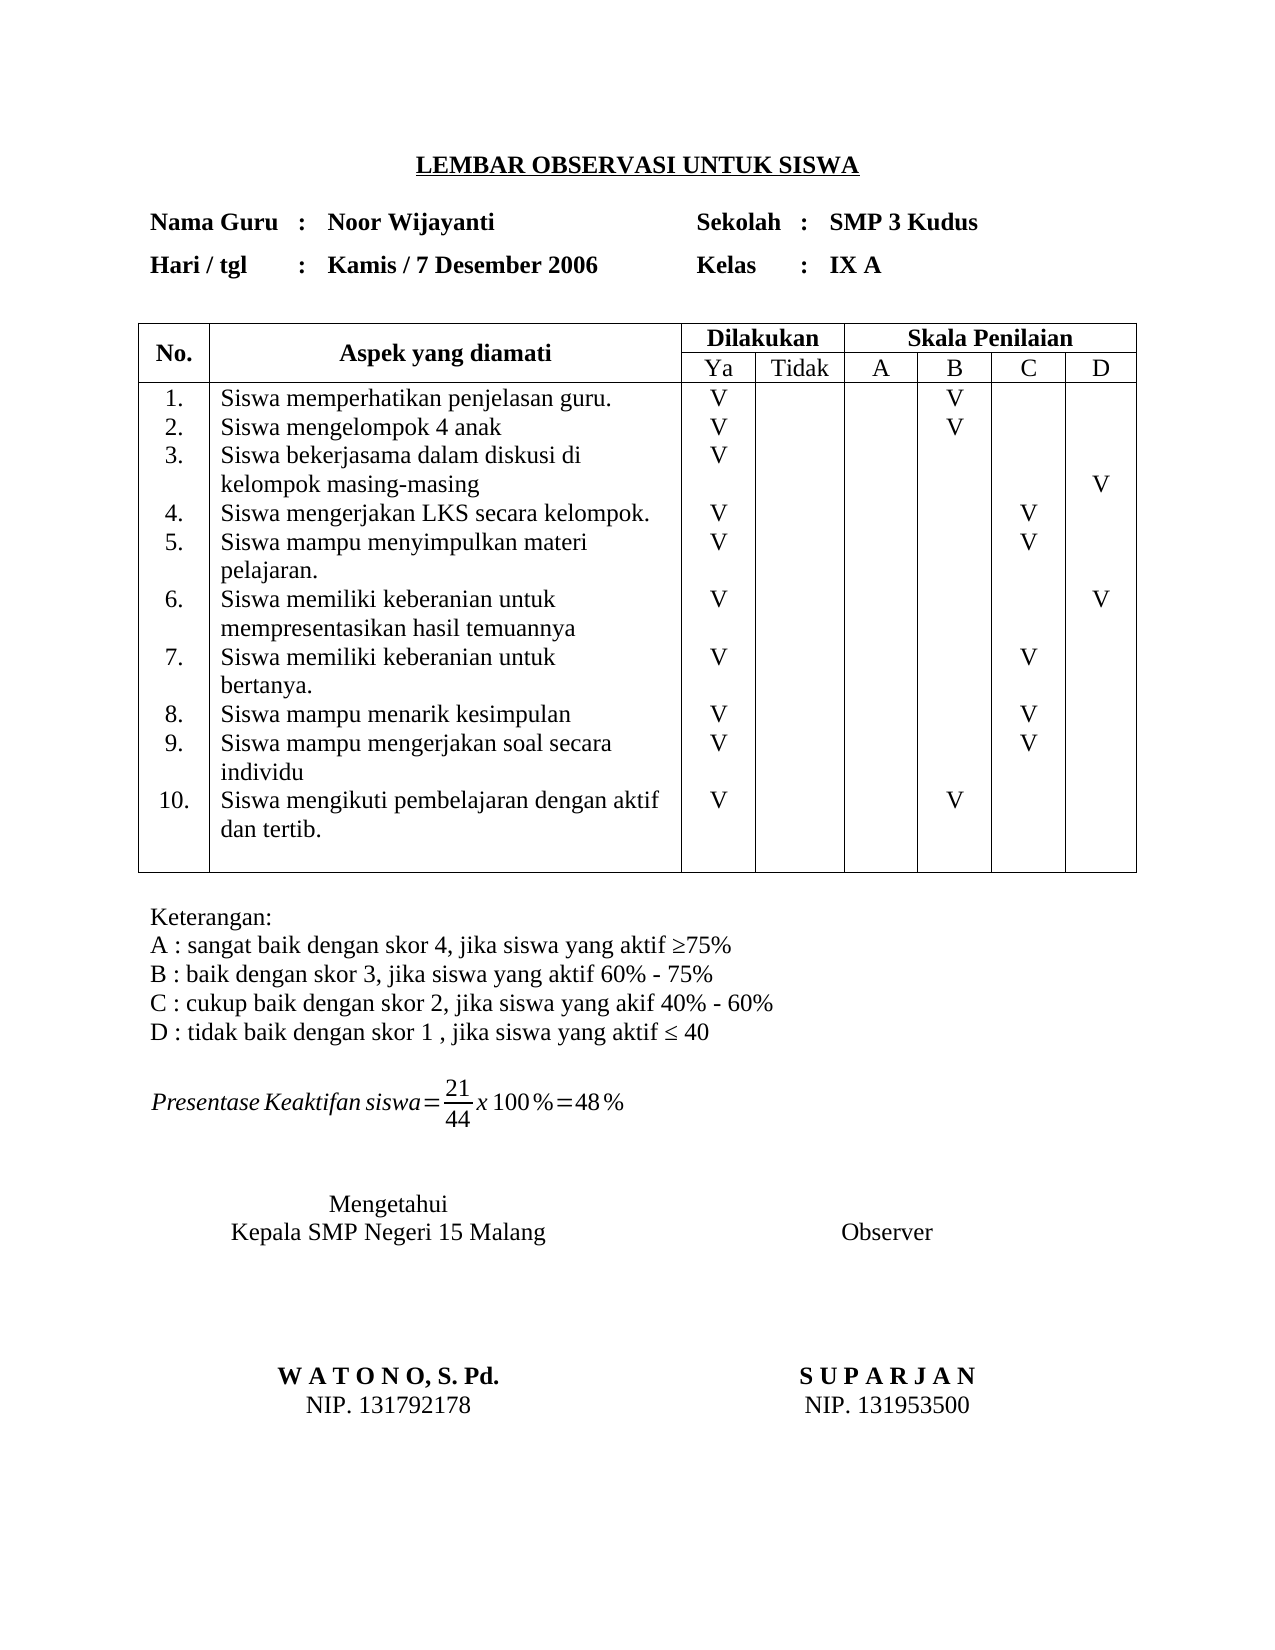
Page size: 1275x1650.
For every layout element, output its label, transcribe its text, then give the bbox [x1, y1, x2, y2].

table_header Observer S U P A R J A N NIP. 131953500 [638, 1189, 1136, 1447]
text Keterangan: [150, 902, 1125, 930]
text A : sangat baik dengan skor 4, jika siswa yang aktif ≥75% [150, 930, 1125, 959]
table_cell A [845, 353, 917, 382]
table_cell 1. 2. 3. 4. 5. 6. 7. 8. 9. 10. [139, 383, 209, 872]
text Hari / tgl : Kamis / 7 Desember 2006 Kelas : IX A [150, 251, 1125, 279]
table_header Skala Penilaian [845, 324, 1136, 352]
table_cell C [992, 353, 1065, 382]
table_cell Ya [682, 353, 755, 382]
table_cell [845, 383, 917, 872]
text B : baik dengan skor 3, jika siswa yang aktif 60% - 75% [150, 959, 1125, 988]
table_cell V V V V V [992, 383, 1065, 872]
table_header Dilakukan [682, 324, 844, 352]
table_header No. [139, 324, 209, 382]
table_cell [756, 383, 844, 872]
text C : cukup baik dengan skor 2, jika siswa yang akif 40% - 60% [150, 988, 1125, 1017]
table_cell Siswa memperhatikan penjelasan guru. Siswa mengelompok 4 anak Siswa bekerjasama dalam diskusi di kelompok masing-masing Siswa mengerjakan LKS secara kelompok. Siswa mampu menyimpulkan materi pelajaran. Siswa memiliki keberanian untuk mempresentasikan hasil temuannya Siswa memiliki keberanian untuk bertanya. Siswa mampu menarik kesimpulan Siswa mampu mengerjakan soal secara individu Siswa mengikuti pembelajaran dengan aktif dan tertib. [210, 383, 681, 872]
table_header Aspek yang diamati [210, 324, 681, 382]
text D : tidak baik dengan skor 1 , jika siswa yang aktif ≤ 40 [150, 1017, 1125, 1045]
table_cell V V V [918, 383, 991, 872]
table_cell B [918, 353, 991, 382]
text LEMBAR OBSERVASI UNTUK SISWA [150, 150, 1125, 179]
table_cell V V [1066, 383, 1136, 872]
table_cell D [1066, 353, 1136, 382]
table_cell Tidak [756, 353, 844, 382]
text Nama Guru : Noor Wijayanti Sekolah : SMP 3 Kudus [150, 207, 1125, 236]
table_header Mengetahui Kepala SMP Negeri 15 Malang W A T O N O, S. Pd. NIP. 131792178 [139, 1189, 637, 1447]
table_cell V V V V V V V V V V [682, 383, 755, 872]
